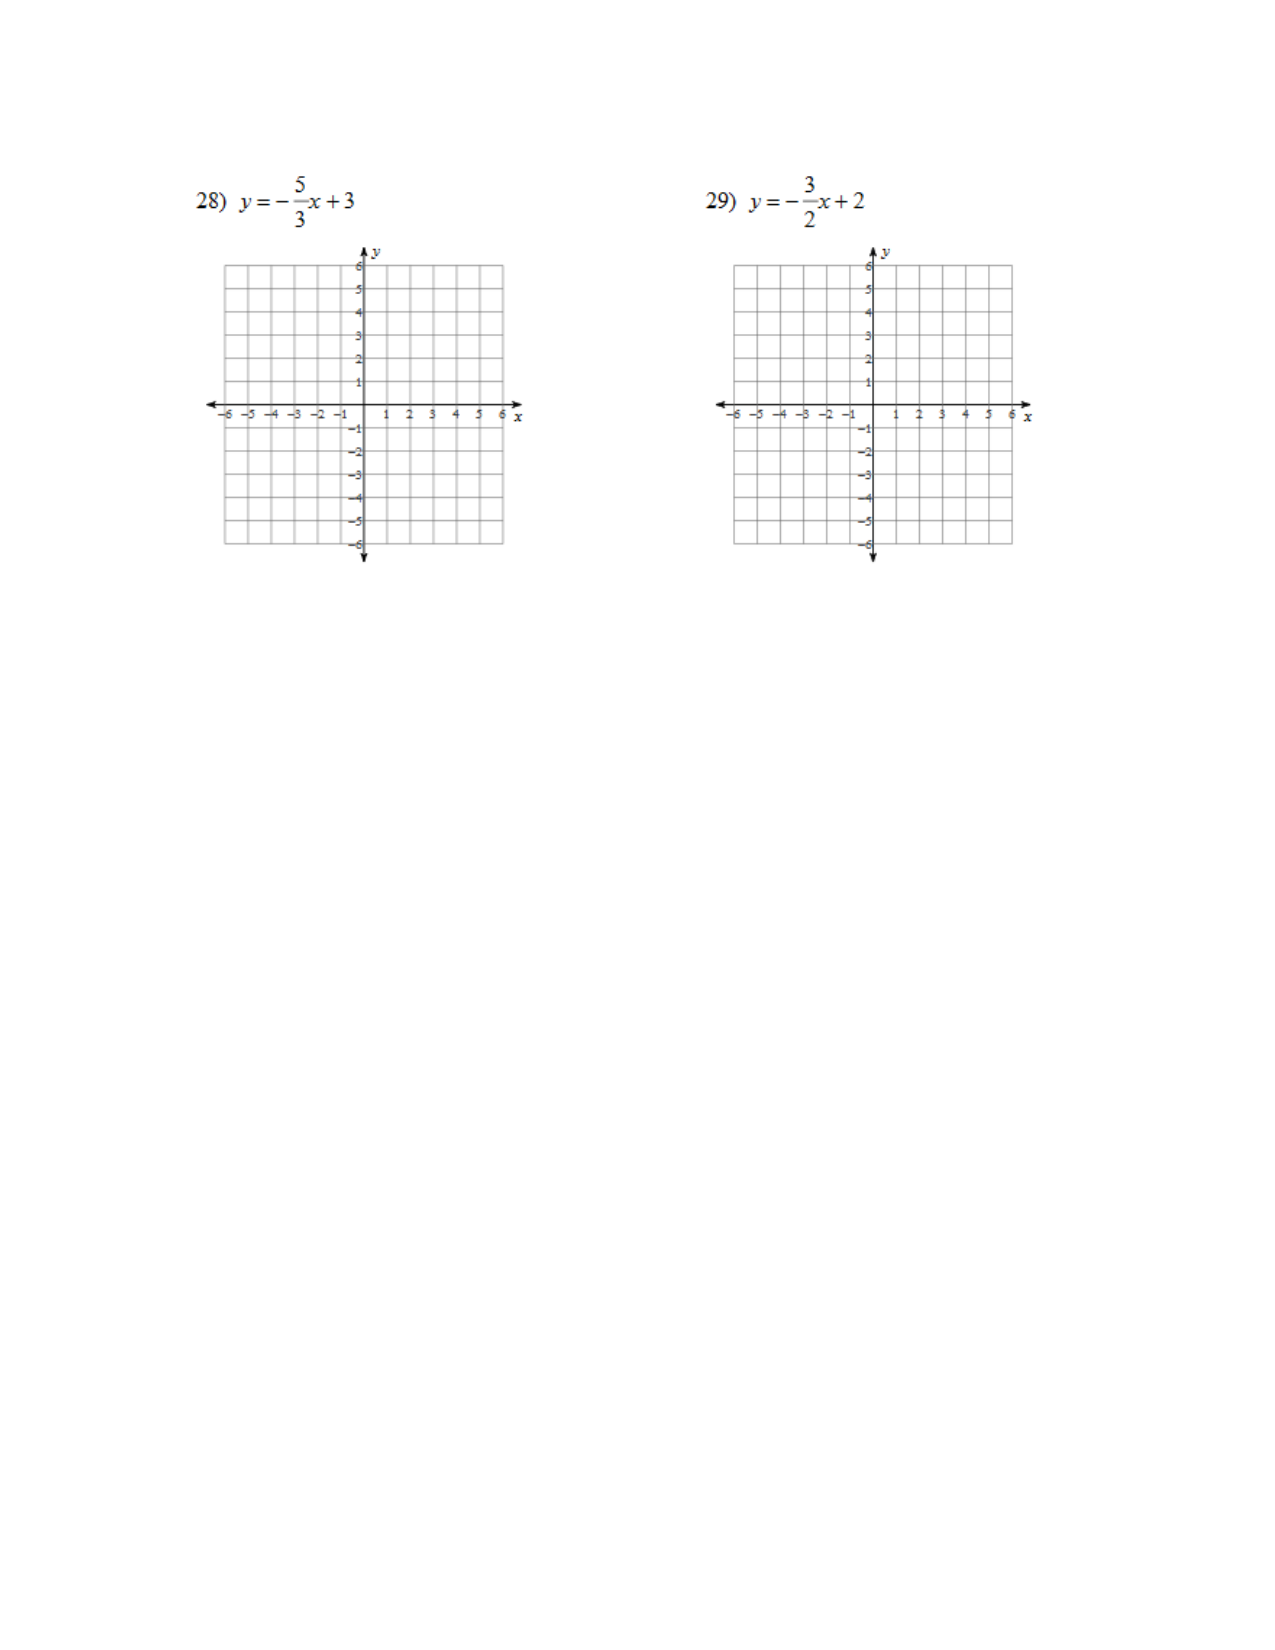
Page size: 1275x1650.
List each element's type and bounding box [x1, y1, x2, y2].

picture [150, 150, 1125, 623]
